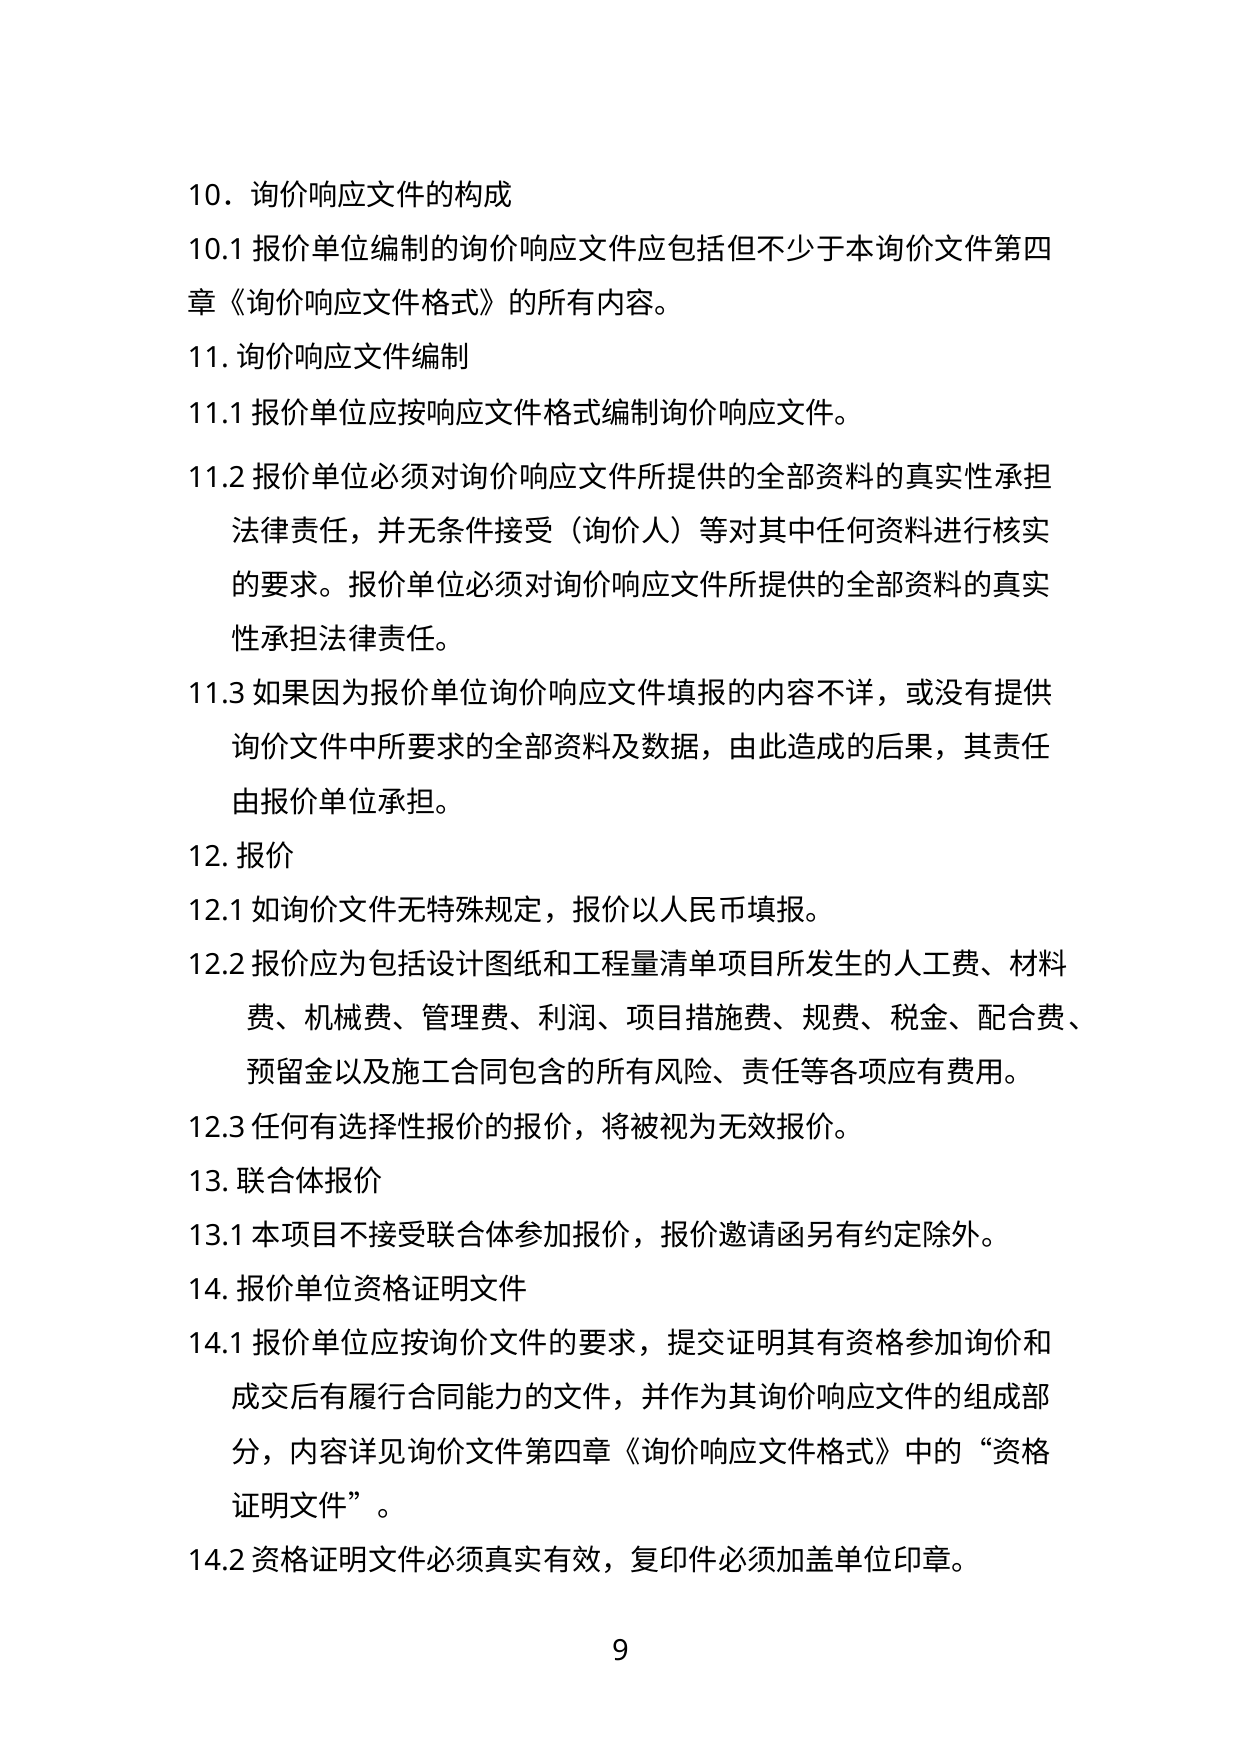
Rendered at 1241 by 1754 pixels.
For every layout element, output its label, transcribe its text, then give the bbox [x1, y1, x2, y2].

text 11.3如果因为报价单位询价响应文件填报的内容不详，或没有提供询价文件中所要求的全部资料及数据，由此造成的后果，其责任由报价单位承担。 [187, 660, 1053, 823]
text 10.1报价单位编制的询价响应文件应包括但不少于本询价文件第四章《询价响应文件格式》的所有内容。 [187, 216, 1053, 324]
text 11.1报价单位应按响应文件格式编制询价响应文件。 [187, 379, 1053, 444]
text 13.1本项目不接受联合体参加报价，报价邀请函另有约定除外。 [188, 1202, 1053, 1256]
text 14.1报价单位应按询价文件的要求，提交证明其有资格参加询价和成交后有履行合同能力的文件，并作为其询价响应文件的组成部分，内容详见询价文件第四章《询价响应文件格式》中的“资格证明文件”。 [187, 1310, 1053, 1527]
text 12.3任何有选择性报价的报价，将被视为无效报价。 [187, 1094, 1053, 1148]
text 11. 询价响应文件编制 [187, 324, 1053, 379]
text 11.2报价单位必须对询价响应文件所提供的全部资料的真实性承担法律责任，并无条件接受（询价人）等对其中任何资料进行核实的要求。报价单位必须对询价响应文件所提供的全部资料的真实性承担法律责任。 [187, 444, 1053, 660]
text 14. 报价单位资格证明文件 [187, 1256, 1053, 1310]
text 13. 联合体报价 [188, 1148, 1053, 1202]
text 10．询价响应文件的构成 [187, 162, 1053, 216]
text 12.1如询价文件无特殊规定，报价以人民币填报。 [187, 877, 1068, 931]
text 12.2报价应为包括设计图纸和工程量清单项目所发生的人工费、材料费、机械费、管理费、利润、项目措施费、规费、税金、配合费、预留金以及施工合同包含的所有风险、责任等各项应有费用。 [187, 931, 1068, 1094]
text 12. 报价 [187, 823, 1053, 877]
text 14.2资格证明文件必须真实有效，复印件必须加盖单位印章。 [187, 1527, 1053, 1581]
